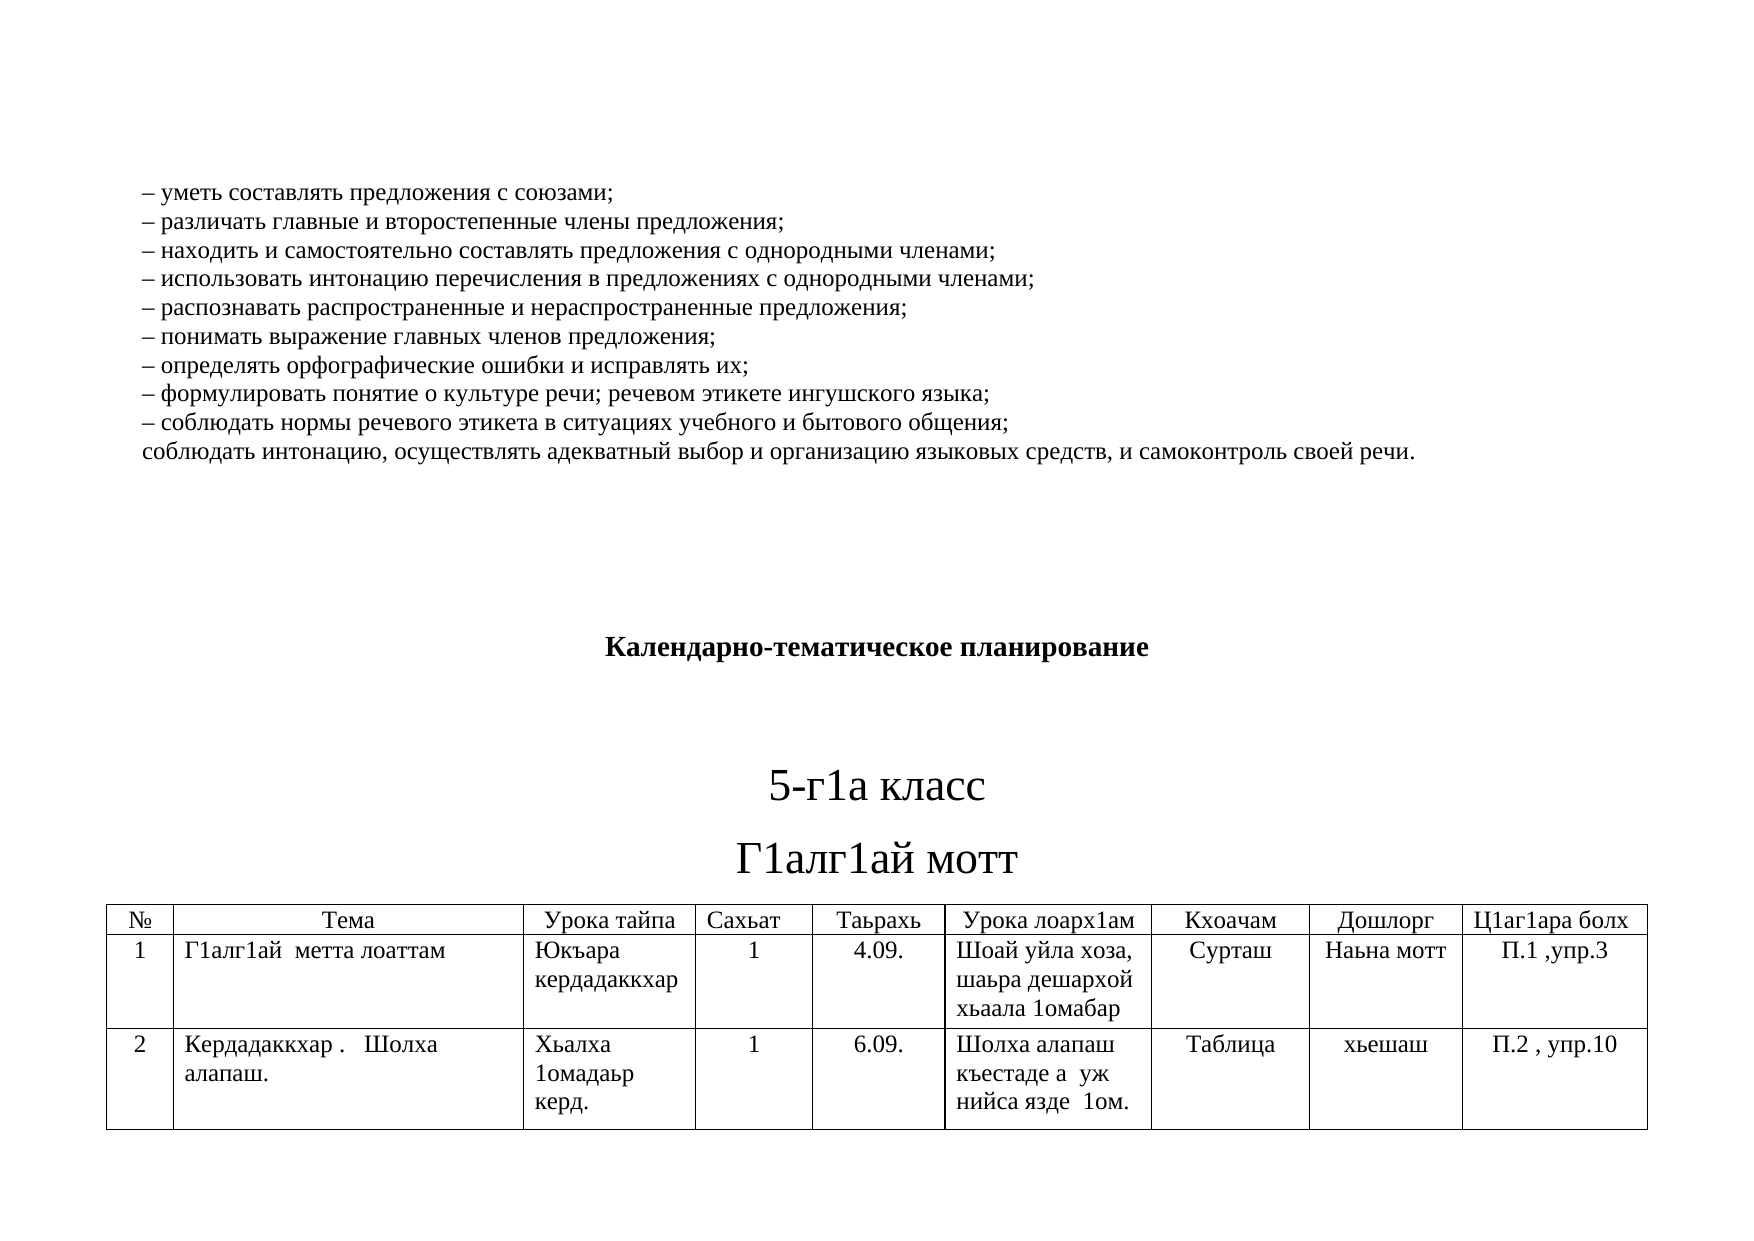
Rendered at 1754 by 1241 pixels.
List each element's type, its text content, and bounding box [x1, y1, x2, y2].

table_header Ц1аг1ара болх [1463, 905, 1647, 934]
text – соблюдать нормы речевого этикета в ситуациях учебного и бытового общения; [118, 407, 1636, 436]
text – понимать выражение главных членов предложения; [118, 321, 1636, 350]
table_header Урока тайпа [524, 905, 695, 934]
table_cell П.1 ,упр.3 [1463, 935, 1647, 1028]
table_cell Хьалха 1омадаьр керд. [524, 1029, 695, 1129]
text соблюдать интонацию, осуществлять адекватный выбор и организацию языковых средств, и самоконтроль своей речи. [118, 436, 1636, 465]
text Календарно-тематическое планирование [118, 629, 1636, 663]
text – использовать интонацию перечисления в предложениях с однородными членами; [118, 263, 1636, 292]
table_header Урока лоарх1ам [946, 905, 1151, 934]
table_header Таьрахь [813, 905, 944, 934]
table_cell Сурташ [1152, 935, 1309, 1028]
table_header Тема [174, 905, 523, 934]
text Г1алг1ай мотт [118, 831, 1636, 883]
table_cell Юкъара кердадаккхар [524, 935, 695, 1028]
table_header Сахьат [696, 905, 812, 934]
text – определять орфографические ошибки и исправлять их; [118, 350, 1636, 378]
table_cell 1 [696, 1029, 812, 1129]
table_cell Кердадаккхар . Шолха алапаш. [174, 1029, 523, 1129]
table_cell 6.09. [813, 1029, 944, 1129]
table_cell Таблица [1152, 1029, 1309, 1129]
table_header № [107, 905, 173, 934]
table_cell 1 [107, 935, 173, 1028]
text – уметь составлять предложения с союзами; [118, 177, 1636, 206]
table_cell 2 [107, 1029, 173, 1129]
table_cell Наьна мотт [1310, 935, 1462, 1028]
text – находить и самостоятельно составлять предложения с однородными членами; [118, 235, 1636, 263]
table_header Дошлорг [1310, 905, 1462, 934]
text – распознавать распространенные и нераспространенные предложения; [118, 292, 1636, 321]
text – формулировать понятие о культуре речи; речевом этикете ингушского языка; [118, 378, 1636, 407]
table_cell П.2 , упр.10 [1463, 1029, 1647, 1129]
table_cell 4.09. [813, 935, 944, 1028]
table_cell Шоай уйла хоза, шаьра дешархой хьаала 1омабар [946, 935, 1151, 1028]
table_cell Шолха алапаш къестаде а уж нийса язде 1ом. [946, 1029, 1151, 1129]
table_cell Г1алг1ай метта лоаттам [174, 935, 523, 1028]
table_cell 1 [696, 935, 812, 1028]
table_cell хьешаш [1310, 1029, 1462, 1129]
text 5-г1а класс [118, 757, 1636, 810]
text – различать главные и второстепенные члены предложения; [118, 206, 1636, 235]
table_header Кхоачам [1152, 905, 1309, 934]
